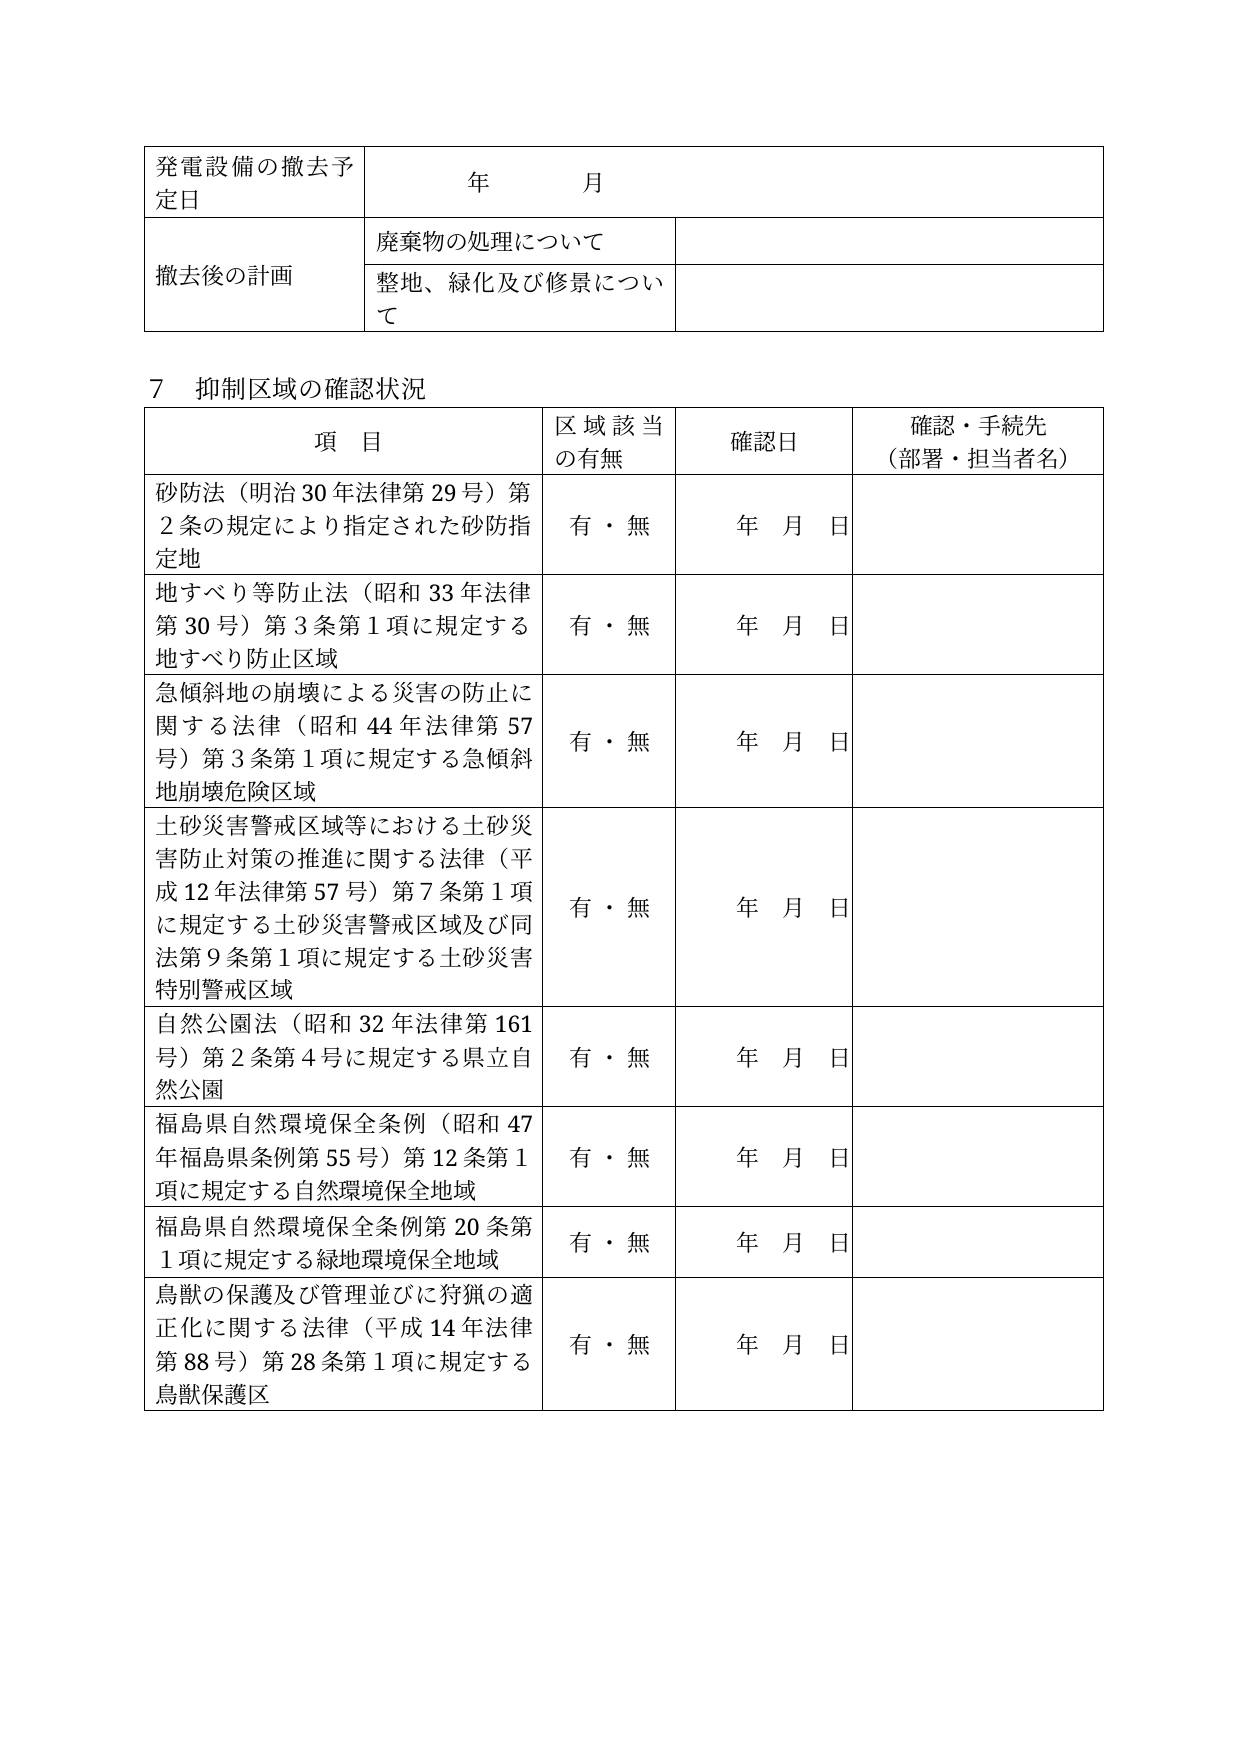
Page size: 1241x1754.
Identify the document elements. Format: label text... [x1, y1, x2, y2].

table_cell 年 月 [365, 147, 1103, 217]
table_cell [853, 675, 1103, 807]
table_cell [853, 1278, 1103, 1410]
table_cell 有 ・ 無 [543, 1007, 675, 1106]
table_cell 有 ・ 無 [543, 808, 675, 1006]
table_cell [853, 575, 1103, 674]
table_cell 年 月 日 [676, 1107, 852, 1206]
table_cell 年 月 日 [676, 675, 852, 807]
text ７ 抑制区域の確認状況 [144, 369, 996, 407]
table_cell 有 ・ 無 [543, 1278, 675, 1410]
table_cell 発電設備の撤去予定日 [145, 147, 364, 217]
table_cell 年 月 日 [676, 1207, 852, 1277]
table_header 確認・手続先 （部署・担当者名） [853, 408, 1103, 474]
table_cell 有 ・ 無 [543, 1207, 675, 1277]
table_cell 福島県自然環境保全条例第20条第１項に規定する緑地環境保全地域 [145, 1207, 542, 1277]
table_cell [676, 218, 1103, 264]
table_cell [676, 265, 1103, 331]
table_cell 鳥獣の保護及び管理並びに狩猟の適正化に関する法律（平成14年法律第88号）第28条第１項に規定する鳥獣保護区 [145, 1278, 542, 1410]
table_cell 整地、緑化及び修景について [365, 265, 675, 331]
table_cell [853, 1007, 1103, 1106]
table_cell 年 月 日 [676, 575, 852, 674]
table_cell 年 月 日 [676, 1007, 852, 1106]
table_cell 年 月 日 [676, 808, 852, 1006]
table_cell 地すべり等防止法（昭和33年法律第30号）第３条第１項に規定する地すべり防止区域 [145, 575, 542, 674]
table_cell 土砂災害警戒区域等における土砂災害防止対策の推進に関する法律（平成12年法律第57号）第７条第１項に規定する土砂災害警戒区域及び同法第９条第１項に規定する土砂災害特別警戒区域 [145, 808, 542, 1006]
table_cell 急傾斜地の崩壊による災害の防止に関する法律（昭和44年法律第57号）第３条第１項に規定する急傾斜地崩壊危険区域 [145, 675, 542, 807]
table_cell 砂防法（明治30年法律第29号）第２条の規定により指定された砂防指定地 [145, 475, 542, 574]
table_header 確認日 [676, 408, 852, 474]
table_cell 有 ・ 無 [543, 1107, 675, 1206]
table_cell [853, 475, 1103, 574]
table_cell [853, 808, 1103, 1006]
table_cell 有 ・ 無 [543, 575, 675, 674]
table_header 項 目 [145, 408, 542, 474]
table_cell 年 月 日 [676, 1278, 852, 1410]
table_cell 撤去後の計画 [145, 218, 364, 331]
table_cell 有 ・ 無 [543, 475, 675, 574]
table_cell 有 ・ 無 [543, 675, 675, 807]
table_cell [853, 1107, 1103, 1206]
table_header 区域該当の有無 [543, 408, 675, 474]
table_cell 廃棄物の処理について [365, 218, 675, 264]
table_cell 自然公園法（昭和32年法律第161号）第２条第４号に規定する県立自然公園 [145, 1007, 542, 1106]
table_cell 福島県自然環境保全条例（昭和47年福島県条例第55号）第12条第１項に規定する自然環境保全地域 [145, 1107, 542, 1206]
table_cell [853, 1207, 1103, 1277]
table_cell 年 月 日 [676, 475, 852, 574]
